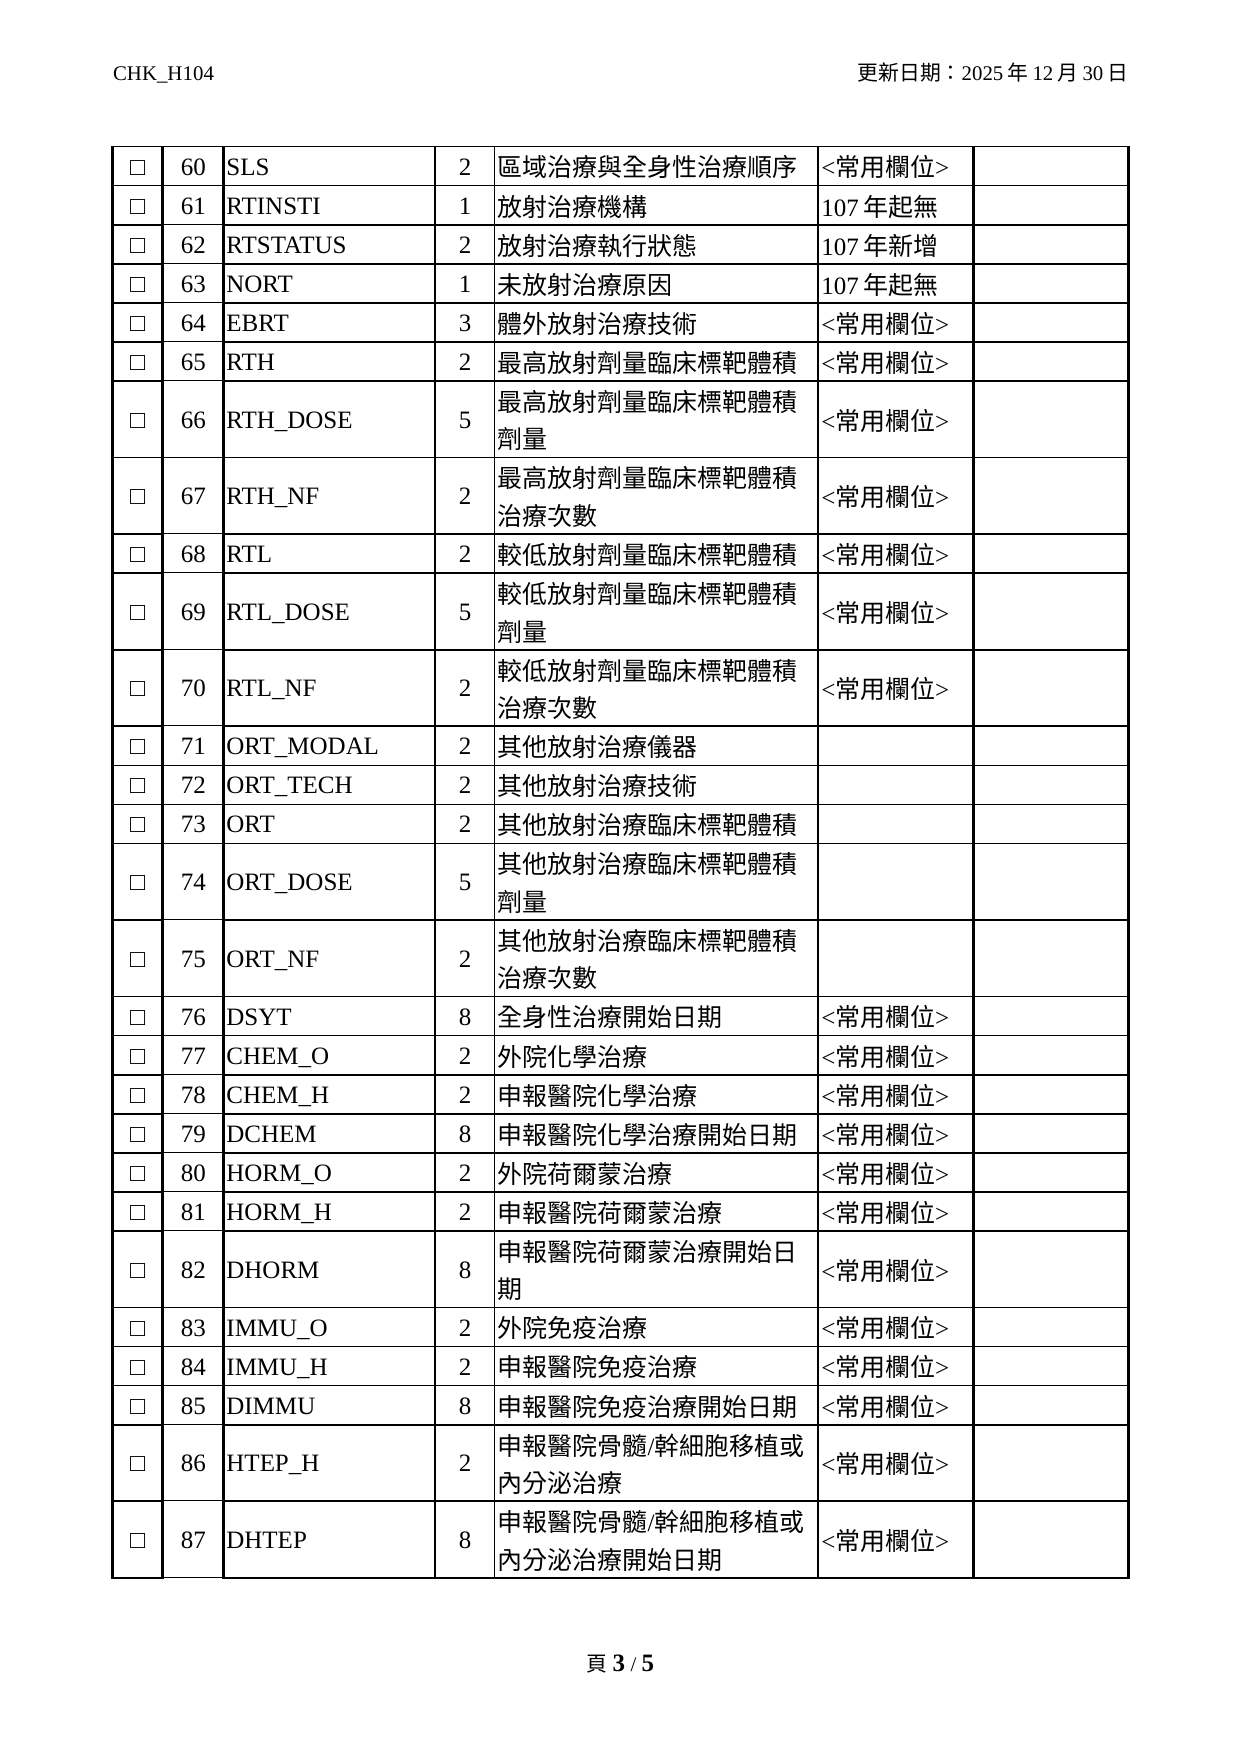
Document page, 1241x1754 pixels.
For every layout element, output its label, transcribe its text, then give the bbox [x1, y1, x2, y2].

table_cell [819, 766, 972, 803]
table_cell 未放射治療原因 [495, 265, 817, 302]
table_cell □ [114, 1232, 161, 1307]
table_cell IMMU_O [225, 1308, 434, 1346]
table_cell ORT_TECH [225, 766, 434, 803]
table_cell 2 [436, 535, 494, 572]
table_cell 2 [436, 1193, 494, 1230]
table_cell 77 [164, 1036, 222, 1074]
table_cell <常用欄位> [819, 1308, 972, 1346]
table_cell 86 [164, 1425, 222, 1500]
table_cell □ [114, 1386, 161, 1424]
table_cell 69 [164, 573, 222, 649]
table_cell □ [114, 1154, 161, 1191]
table_cell [975, 186, 1127, 224]
table_cell <常用欄位> [819, 535, 972, 572]
table_cell 8 [436, 997, 494, 1035]
table_cell □ [114, 226, 161, 263]
table_cell 70 [164, 650, 222, 725]
table_cell 2 [436, 343, 494, 380]
table_cell □ [114, 574, 161, 649]
table_cell 申報醫院免疫治療 [495, 1347, 817, 1385]
table_cell [819, 844, 972, 919]
table_cell 8 [436, 1386, 494, 1424]
table_cell [975, 1115, 1127, 1152]
table_cell [819, 727, 972, 764]
table_cell <常用欄位> [819, 304, 972, 341]
table_cell 2 [436, 921, 494, 996]
table_cell DHTEP [225, 1502, 434, 1577]
table_cell 2 [436, 147, 494, 185]
table_cell 82 [164, 1231, 222, 1307]
table_cell 62 [164, 225, 222, 263]
table_cell <常用欄位> [819, 651, 972, 725]
table_cell ORT_DOSE [225, 844, 434, 919]
table_cell 最高放射劑量臨床標靶體積治療次數 [495, 458, 817, 533]
table_cell <常用欄位> [819, 1036, 972, 1074]
table_cell SLS [225, 147, 434, 185]
table_cell □ [114, 186, 161, 224]
table_cell 其他放射治療技術 [495, 766, 817, 803]
table_cell 3 [436, 304, 494, 341]
table_cell [975, 651, 1127, 725]
table_cell [975, 265, 1127, 302]
table_cell RTL [225, 535, 434, 572]
table_cell DIMMU [225, 1386, 434, 1424]
table_cell 申報醫院免疫治療開始日期 [495, 1386, 817, 1424]
table_cell 72 [164, 766, 222, 803]
table_cell 79 [164, 1114, 222, 1152]
table_cell 61 [164, 186, 222, 224]
table_cell RTH [225, 343, 434, 380]
table_cell □ [114, 1502, 161, 1577]
table_cell □ [114, 805, 161, 843]
table_cell 80 [164, 1153, 222, 1191]
table_cell 2 [436, 766, 494, 803]
table_cell [975, 1347, 1127, 1385]
table_cell 2 [436, 1426, 494, 1500]
table_cell 76 [164, 997, 222, 1035]
table_cell 全身性治療開始日期 [495, 997, 817, 1035]
table_cell <常用欄位> [819, 1386, 972, 1424]
table_cell [975, 1154, 1127, 1191]
table_cell [975, 921, 1127, 996]
table_cell 最高放射劑量臨床標靶體積劑量 [495, 382, 817, 457]
table_cell <常用欄位> [819, 1426, 972, 1500]
table_cell 較低放射劑量臨床標靶體積治療次數 [495, 651, 817, 725]
table_cell □ [114, 535, 161, 572]
table_cell [975, 766, 1127, 803]
table_cell RTINSTI [225, 186, 434, 224]
table_cell <常用欄位> [819, 1347, 972, 1385]
table_cell HORM_O [225, 1154, 434, 1191]
table_cell EBRT [225, 304, 434, 341]
table_cell <常用欄位> [819, 382, 972, 457]
table_cell ORT_NF [225, 921, 434, 996]
table_cell 申報醫院骨髓/幹細胞移植或內分泌治療 [495, 1426, 817, 1500]
table_cell [975, 1076, 1127, 1113]
table_cell 2 [436, 1308, 494, 1346]
table_cell [975, 1308, 1127, 1346]
table_cell 65 [164, 342, 222, 380]
table_cell 申報醫院骨髓/幹細胞移植或內分泌治療開始日期 [495, 1502, 817, 1577]
table_cell 外院化學治療 [495, 1036, 817, 1074]
table_cell RTH_DOSE [225, 382, 434, 457]
table_cell [975, 535, 1127, 572]
table_cell <常用欄位> [819, 1193, 972, 1230]
table_cell 最高放射劑量臨床標靶體積 [495, 343, 817, 380]
table_cell RTH_NF [225, 458, 434, 533]
table_cell IMMU_H [225, 1347, 434, 1385]
table_cell □ [114, 343, 161, 380]
table_cell 申報醫院化學治療開始日期 [495, 1115, 817, 1152]
table_cell □ [114, 1115, 161, 1152]
table_cell 5 [436, 382, 494, 457]
table_cell 78 [164, 1075, 222, 1113]
table_cell CHEM_H [225, 1076, 434, 1113]
table_cell RTL_DOSE [225, 574, 434, 649]
table_cell 8 [436, 1115, 494, 1152]
table_cell [975, 1232, 1127, 1307]
table_cell 申報醫院荷爾蒙治療開始日期 [495, 1232, 817, 1307]
table_cell □ [114, 727, 161, 764]
table_cell □ [114, 1308, 161, 1346]
table_cell <常用欄位> [819, 343, 972, 380]
table_cell 其他放射治療臨床標靶體積劑量 [495, 844, 817, 919]
table_cell 68 [164, 534, 222, 572]
table_cell □ [114, 1036, 161, 1074]
table_cell 1 [436, 186, 494, 224]
table_cell 外院荷爾蒙治療 [495, 1154, 817, 1191]
table_cell □ [114, 1193, 161, 1230]
table_cell □ [114, 304, 161, 341]
table_cell 放射治療機構 [495, 186, 817, 224]
table_cell [975, 727, 1127, 764]
table_cell 1 [436, 265, 494, 302]
table_cell 63 [164, 264, 222, 302]
table_cell [975, 343, 1127, 380]
table_cell □ [114, 458, 161, 533]
table_cell <常用欄位> [819, 574, 972, 649]
table_cell [975, 1036, 1127, 1074]
table_cell □ [114, 265, 161, 302]
table_cell 2 [436, 651, 494, 725]
table_cell 區域治療與全身性治療順序 [495, 147, 817, 185]
table_cell DCHEM [225, 1115, 434, 1152]
table_cell [975, 458, 1127, 533]
table_cell <常用欄位> [819, 997, 972, 1035]
table_cell □ [114, 1347, 161, 1385]
table_cell □ [114, 147, 161, 185]
table_cell 其他放射治療臨床標靶體積治療次數 [495, 921, 817, 996]
table_cell 2 [436, 458, 494, 533]
table_cell 較低放射劑量臨床標靶體積 [495, 535, 817, 572]
table_cell 74 [164, 844, 222, 919]
table_cell NORT [225, 265, 434, 302]
table_cell □ [114, 1076, 161, 1113]
table_cell <常用欄位> [819, 1154, 972, 1191]
table_cell 75 [164, 920, 222, 996]
table_cell 107年起無 [819, 265, 972, 302]
table_cell 5 [436, 574, 494, 649]
table_cell 73 [164, 805, 222, 843]
table_cell 8 [436, 1502, 494, 1577]
table_cell 較低放射劑量臨床標靶體積劑量 [495, 574, 817, 649]
table_cell HORM_H [225, 1193, 434, 1230]
table_cell <常用欄位> [819, 1076, 972, 1113]
table_cell 2 [436, 1076, 494, 1113]
table_cell 85 [164, 1386, 222, 1424]
table_cell 體外放射治療技術 [495, 304, 817, 341]
table_cell HTEP_H [225, 1426, 434, 1500]
table_cell □ [114, 382, 161, 457]
table_cell □ [114, 1426, 161, 1500]
table_cell 5 [436, 844, 494, 919]
table_cell 8 [436, 1232, 494, 1307]
table_cell [975, 844, 1127, 919]
table_cell <常用欄位> [819, 1232, 972, 1307]
table_cell 申報醫院化學治療 [495, 1076, 817, 1113]
table_cell [819, 805, 972, 843]
table_cell 2 [436, 1036, 494, 1074]
table_cell 2 [436, 1347, 494, 1385]
table_cell 放射治療執行狀態 [495, 226, 817, 263]
table_cell 2 [436, 727, 494, 764]
table_cell 81 [164, 1192, 222, 1230]
table_cell <常用欄位> [819, 147, 972, 185]
table_cell <常用欄位> [819, 1502, 972, 1577]
table_cell □ [114, 844, 161, 919]
table_cell 87 [164, 1501, 222, 1577]
table_cell 107年起無 [819, 186, 972, 224]
table_cell 其他放射治療儀器 [495, 727, 817, 764]
table_cell □ [114, 766, 161, 803]
table_cell [975, 1386, 1127, 1424]
table_cell <常用欄位> [819, 1115, 972, 1152]
table_cell 84 [164, 1347, 222, 1385]
table_cell 107年新增 [819, 226, 972, 263]
table_cell [975, 382, 1127, 457]
table_cell DHORM [225, 1232, 434, 1307]
table_cell ORT_MODAL [225, 727, 434, 764]
table_cell [975, 574, 1127, 649]
table_cell □ [114, 997, 161, 1035]
table_cell RTSTATUS [225, 226, 434, 263]
table_cell □ [114, 921, 161, 996]
table_cell 64 [164, 303, 222, 341]
table_cell DSYT [225, 997, 434, 1035]
table_cell [975, 304, 1127, 341]
table_cell <常用欄位> [819, 458, 972, 533]
table_cell RTL_NF [225, 651, 434, 725]
table_cell 83 [164, 1308, 222, 1346]
table_cell ORT [225, 805, 434, 843]
table_cell 60 [164, 147, 222, 185]
table_cell □ [114, 651, 161, 725]
table_cell [975, 1426, 1127, 1500]
table_cell [975, 997, 1127, 1035]
table_cell [975, 147, 1127, 185]
table_cell 67 [164, 458, 222, 533]
table_cell 66 [164, 381, 222, 457]
table_cell [975, 805, 1127, 843]
table_cell [819, 921, 972, 996]
table_cell 其他放射治療臨床標靶體積 [495, 805, 817, 843]
table_cell [975, 1193, 1127, 1230]
table_cell 71 [164, 726, 222, 764]
table_cell 外院免疫治療 [495, 1308, 817, 1346]
table_cell 2 [436, 805, 494, 843]
table_cell [975, 226, 1127, 263]
table_cell 2 [436, 226, 494, 263]
table_cell 申報醫院荷爾蒙治療 [495, 1193, 817, 1230]
table_cell [975, 1502, 1127, 1577]
table_cell 2 [436, 1154, 494, 1191]
table_cell CHEM_O [225, 1036, 434, 1074]
